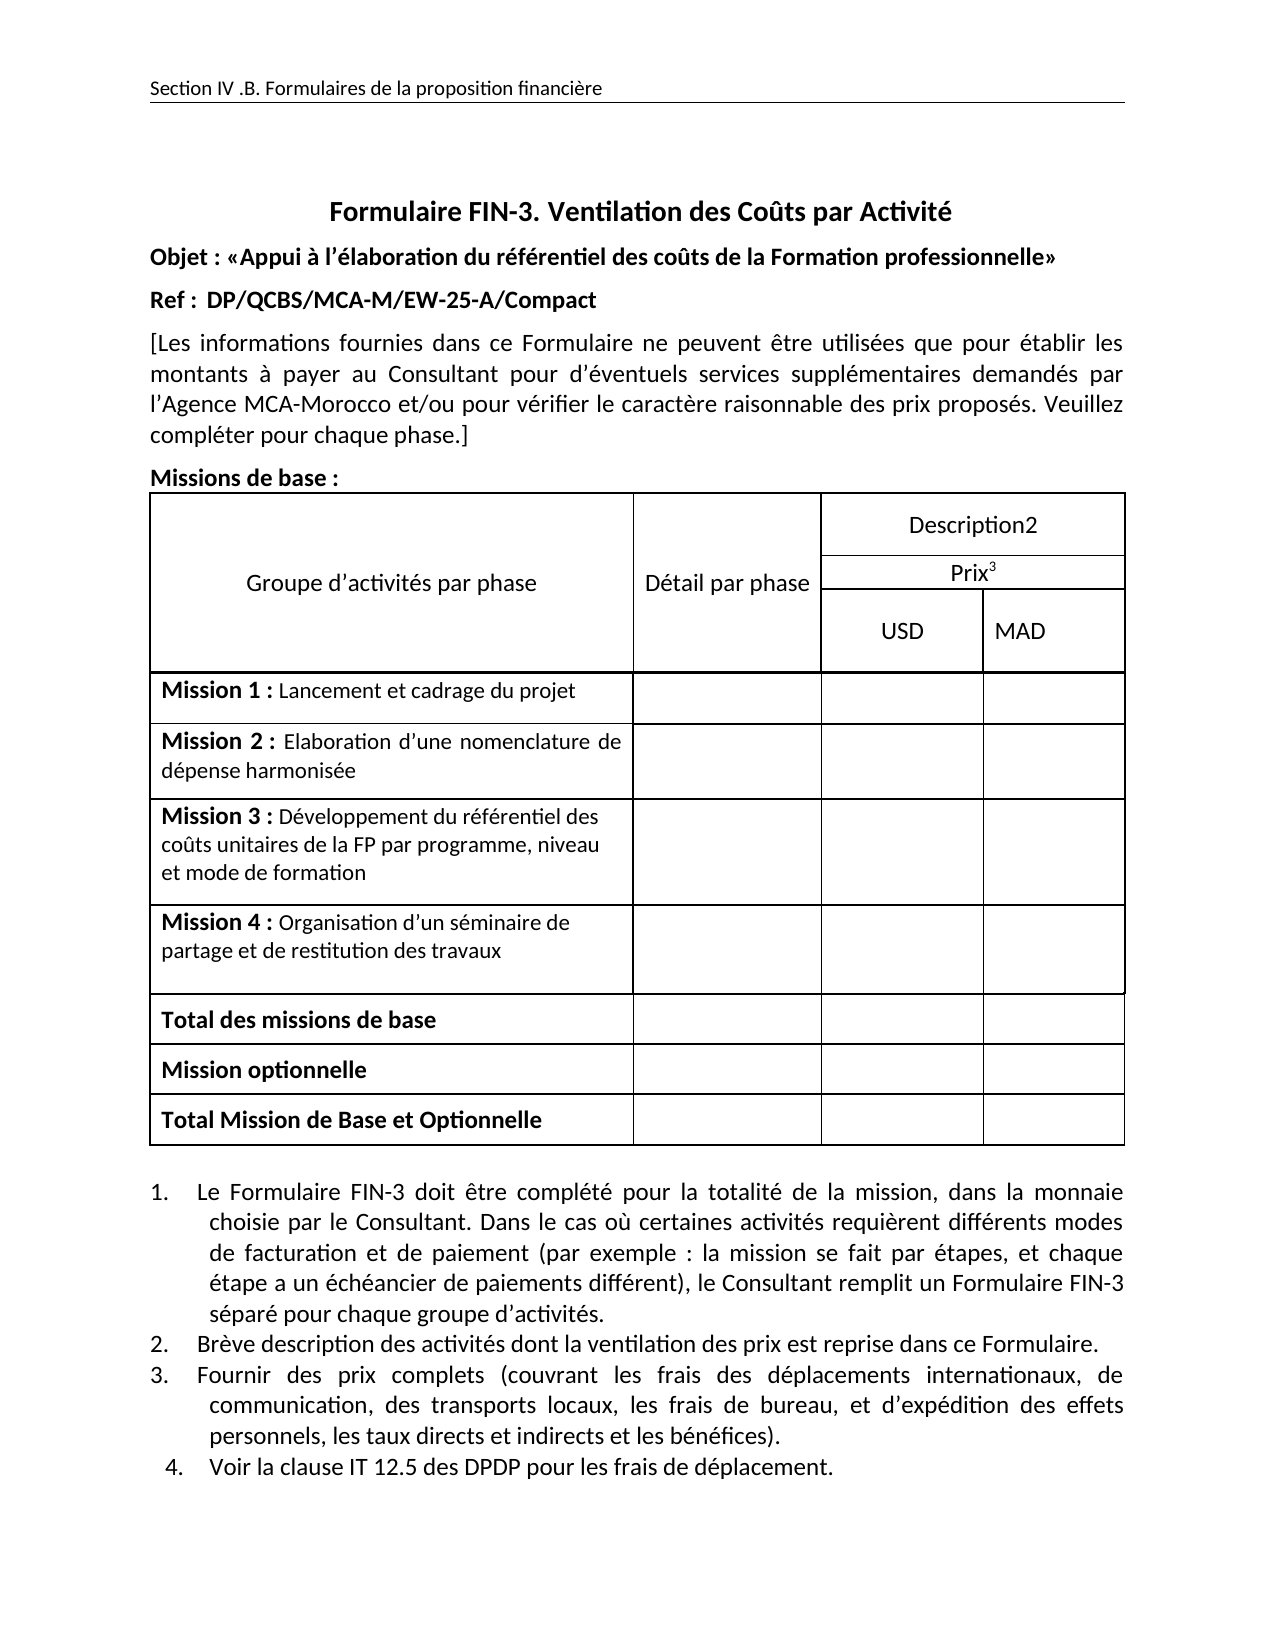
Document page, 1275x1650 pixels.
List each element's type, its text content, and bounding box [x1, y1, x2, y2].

table_cell [634, 906, 821, 993]
table_cell [984, 1095, 1124, 1143]
table_header Groupe d’activités par phase [151, 494, 633, 671]
table_header Description2 [822, 494, 1124, 554]
table_cell [634, 725, 821, 798]
table_cell [984, 906, 1124, 993]
table_cell [822, 674, 983, 723]
table_cell USD [822, 590, 982, 671]
table_cell [634, 995, 821, 1043]
table_cell [984, 725, 1124, 798]
table_cell [822, 800, 983, 903]
table_header Détail par phase [634, 494, 820, 671]
text Missions de base : [150, 462, 1125, 492]
table_cell [822, 1095, 983, 1143]
table_cell [822, 906, 983, 993]
table_cell Total Mission de Base et Optionnelle [151, 1095, 633, 1143]
table_cell Prix3 [822, 556, 1124, 588]
table_cell [634, 1095, 821, 1143]
table_cell [822, 1045, 983, 1093]
text Formulaire FIN-3. Ventilation des Coûts par Activité [150, 193, 1125, 229]
table_cell [634, 800, 821, 903]
text 4. Voir la clause IT 12.5 des DPDP pour les frais de déplacement. [165, 1451, 1125, 1481]
text 3. Fournir des prix complets (couvrant les frais des déplacements internationaux, de communication, des transports locaux, les frais de bureau, et d’expédition des effets personnels, les taux directs et indirects et les bénéfices). [150, 1359, 1125, 1451]
table_cell [984, 1045, 1124, 1093]
table_cell Mission 1 : Lancement et cadrage du projet [151, 674, 632, 723]
table_cell Total des missions de base [151, 995, 633, 1043]
text 2. Brève description des activités dont la ventilation des prix est reprise dans ce Formulaire. [150, 1329, 1125, 1359]
table_cell [634, 1045, 821, 1093]
table_cell Mission optionnelle [151, 1045, 633, 1093]
table_cell [984, 800, 1124, 903]
table_cell Mission 3 : Développement du référentiel des coûts unitaires de la FP par programme, niveau et mode de formation [151, 800, 632, 903]
text [Les informations fournies dans ce Formulaire ne peuvent être utilisées que pour établir les montants à payer au Consultant pour d’éventuels services supplémentaires demandés par l’Agence MCA-Morocco et/ou pour vérifier le caractère raisonnable des prix proposés. Veuillez compléter pour chaque phase.] [150, 327, 1125, 449]
table_cell Mission 2 : Elaboration d’une nomenclature de dépense harmonisée [151, 724, 632, 798]
table_cell Mission 4 : Organisation d’un séminaire de partage et de restitution des travaux [151, 906, 632, 993]
table_cell [634, 674, 821, 723]
table_cell [984, 674, 1124, 723]
table_cell [984, 995, 1124, 1043]
text 1. Le Formulaire FIN-3 doit être complété pour la totalité de la mission, dans la monnaie choisie par le Consultant. Dans le cas où certaines activités requièrent différents modes de facturation et de paiement (par exemple : la mission se fait par étapes, et chaque étape a un échéancier de paiements différent), le Consultant remplit un Formulaire FIN-3 séparé pour chaque groupe d’activités. [150, 1176, 1125, 1329]
table_cell [822, 995, 983, 1043]
table_cell MAD [984, 590, 1124, 671]
text Objet : «Appui à l’élaboration du référentiel des coûts de la Formation professionnelle» [150, 241, 1125, 272]
table_cell [822, 725, 983, 798]
text Ref : DP/QCBS/MCA-M/EW-25-A/Compact [150, 284, 1125, 315]
